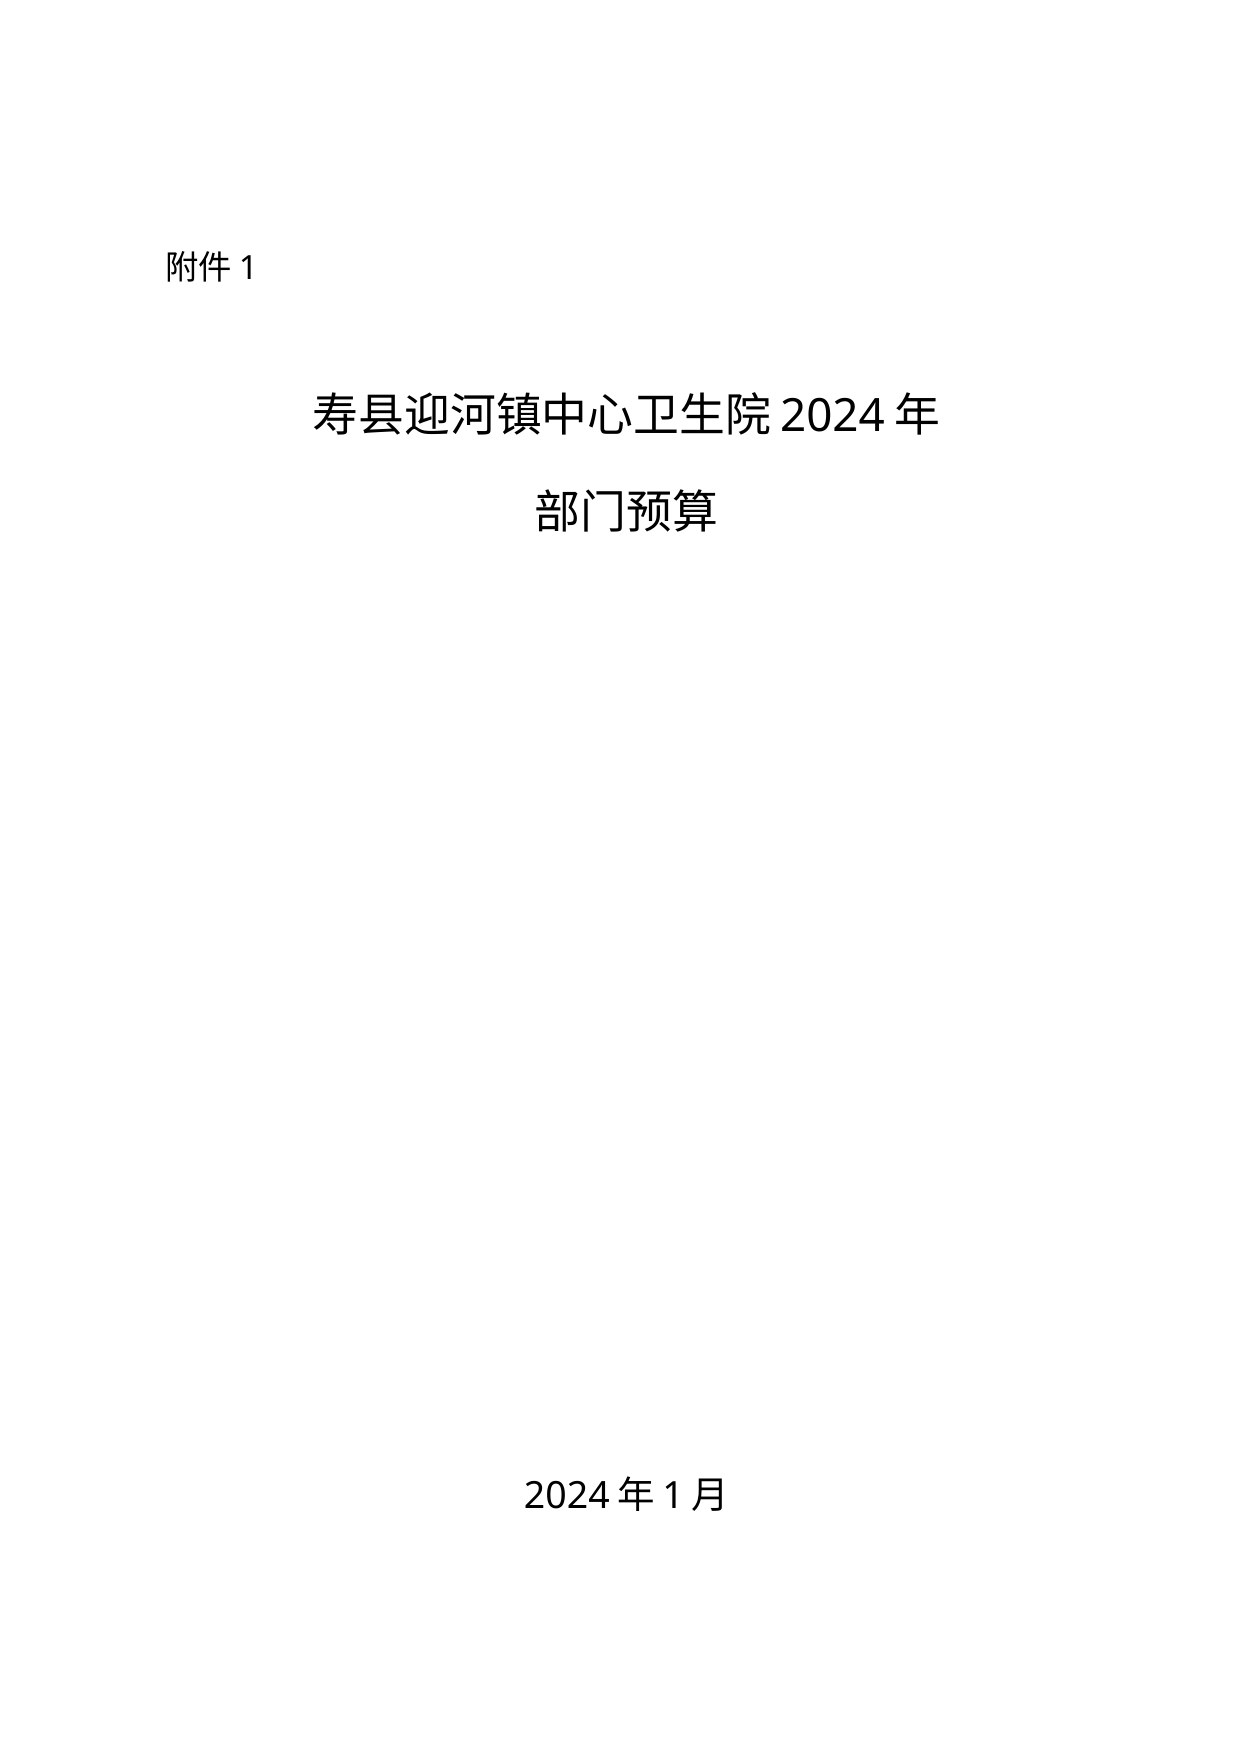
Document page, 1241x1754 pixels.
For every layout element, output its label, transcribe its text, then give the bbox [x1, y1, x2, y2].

text 部门预算 [165, 460, 1087, 558]
text 2024年1月 [165, 1462, 1087, 1520]
text 寿县迎河镇中心卫生院2024年 [165, 363, 1087, 460]
text 附件1 [165, 233, 1087, 298]
